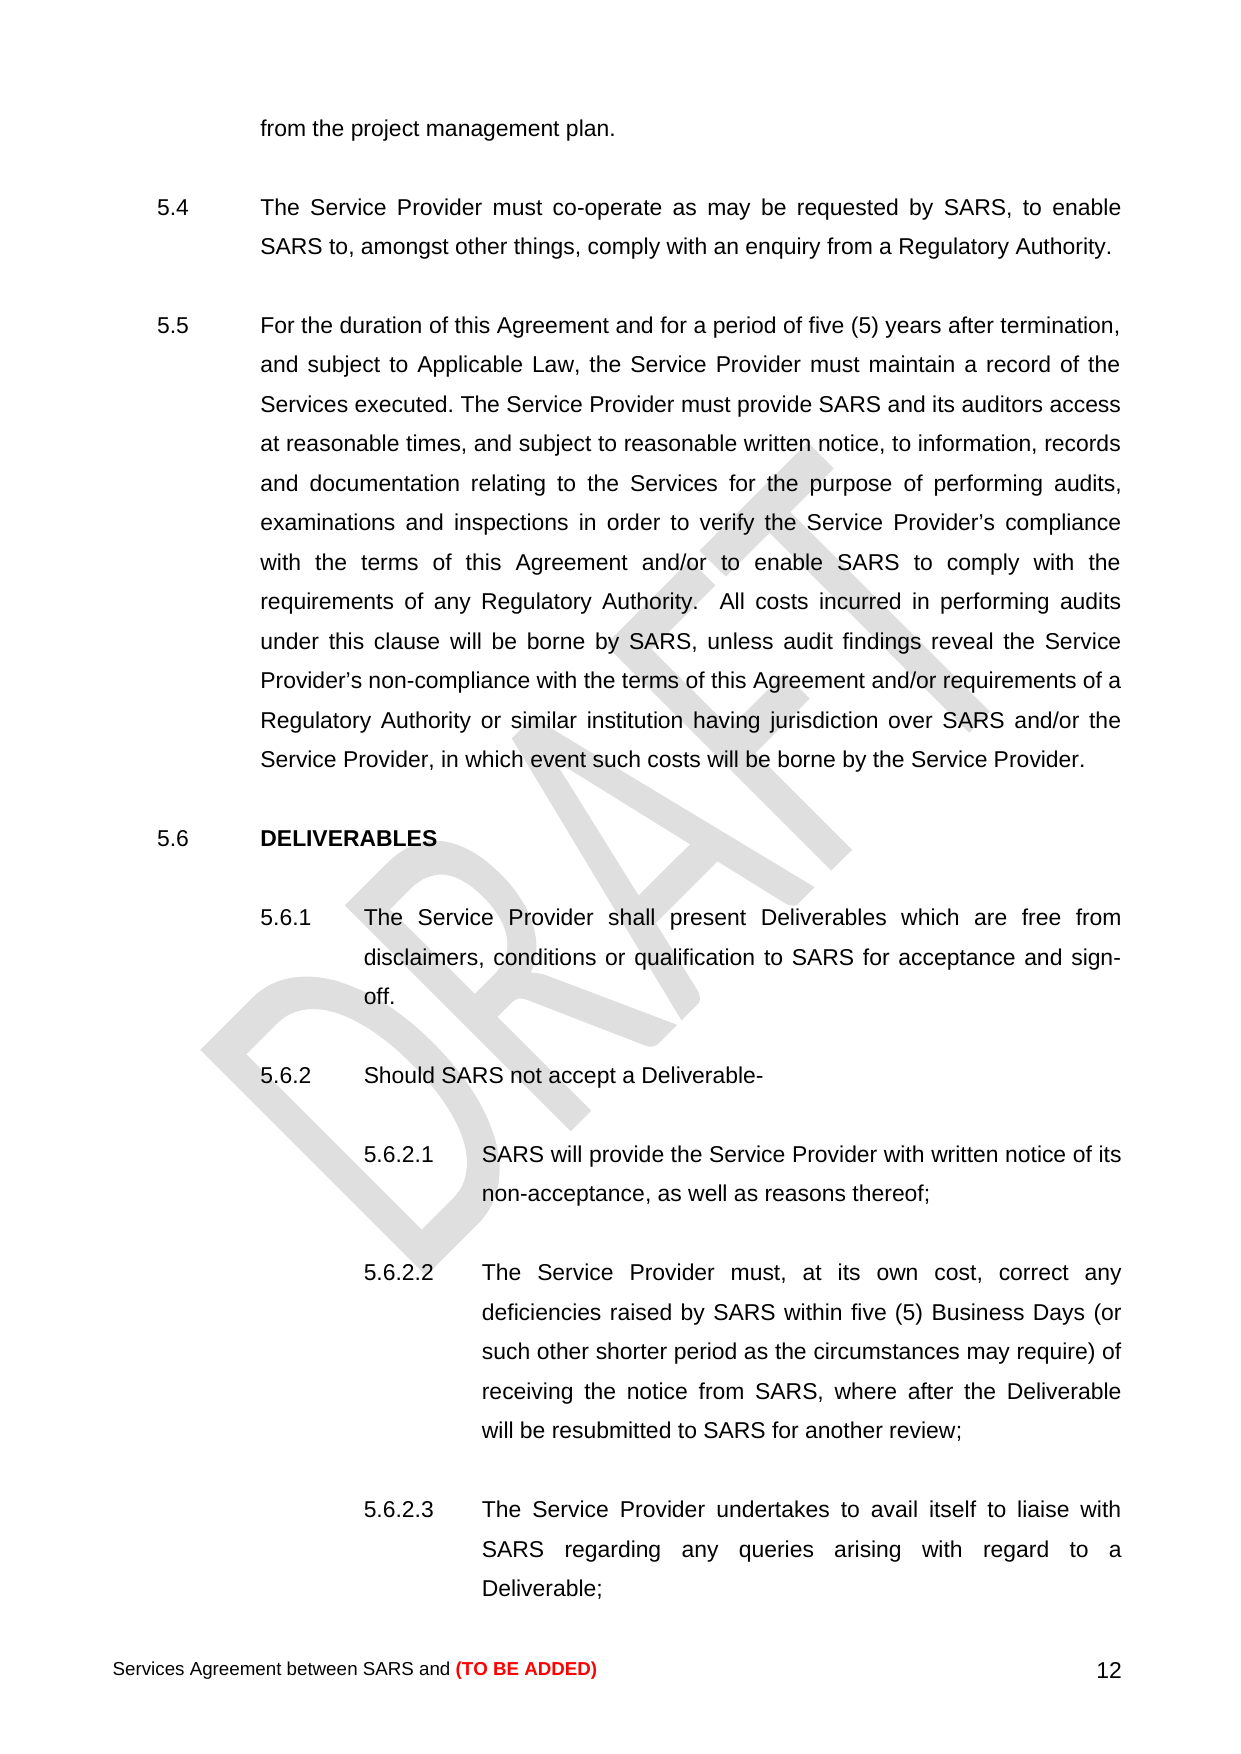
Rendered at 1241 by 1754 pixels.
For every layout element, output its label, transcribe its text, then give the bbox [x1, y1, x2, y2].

list The Service Provider undertakes to avail itself to liaise with SARS regarding any queries arising with regard to a Deliverable; [363, 1496, 1122, 1602]
list Should SARS not accept a Deliverable- [260, 1062, 1122, 1088]
list For the duration of this Agreement and for a period of five (5) years after termination, and subject to Applicable Law, the Service Provider must maintain a record of the Services executed. The Service Provider must provide SARS and its auditors access at reasonable times, and subject to reasonable written notice, to information, records and documentation relating to the Services for the purpose of performing audits, examinations and inspections in order to verify the Service Provider’s compliance with the terms of this Agreement and/or to enable SARS to comply with the requirements of any Regulatory Authority. All costs incurred in performing audits under this clause will be borne by SARS, unless audit findings reveal the Service Provider’s non-compliance with the terms of this Agreement and/or requirements of a Regulatory Authority or similar institution having jurisdiction over SARS and/or the Service Provider, in which event such costs will be borne by the Service Provider. [157, 312, 1122, 772]
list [157, 114, 1122, 141]
list The Service Provider must co-operate as may be requested by SARS, to enable SARS to, amongst other things, comply with an enquiry from a Regulatory Authority. [157, 193, 1122, 259]
list DELIVERABLES [157, 825, 1122, 851]
list The Service Provider must, at its own cost, correct any deficiencies raised by SARS within five (5) Business Days (or such other shorter period as the circumstances may require) of receiving the notice from SARS, where after the Deliverable will be resubmitted to SARS for another review; [363, 1259, 1122, 1444]
list The Service Provider shall present Deliverables which are free from disclaimers, conditions or qualification to SARS for acceptance and sign-off. [260, 904, 1122, 1009]
list SARS will provide the Service Provider with written notice of its non-acceptance, as well as reasons thereof; [363, 1141, 1122, 1207]
